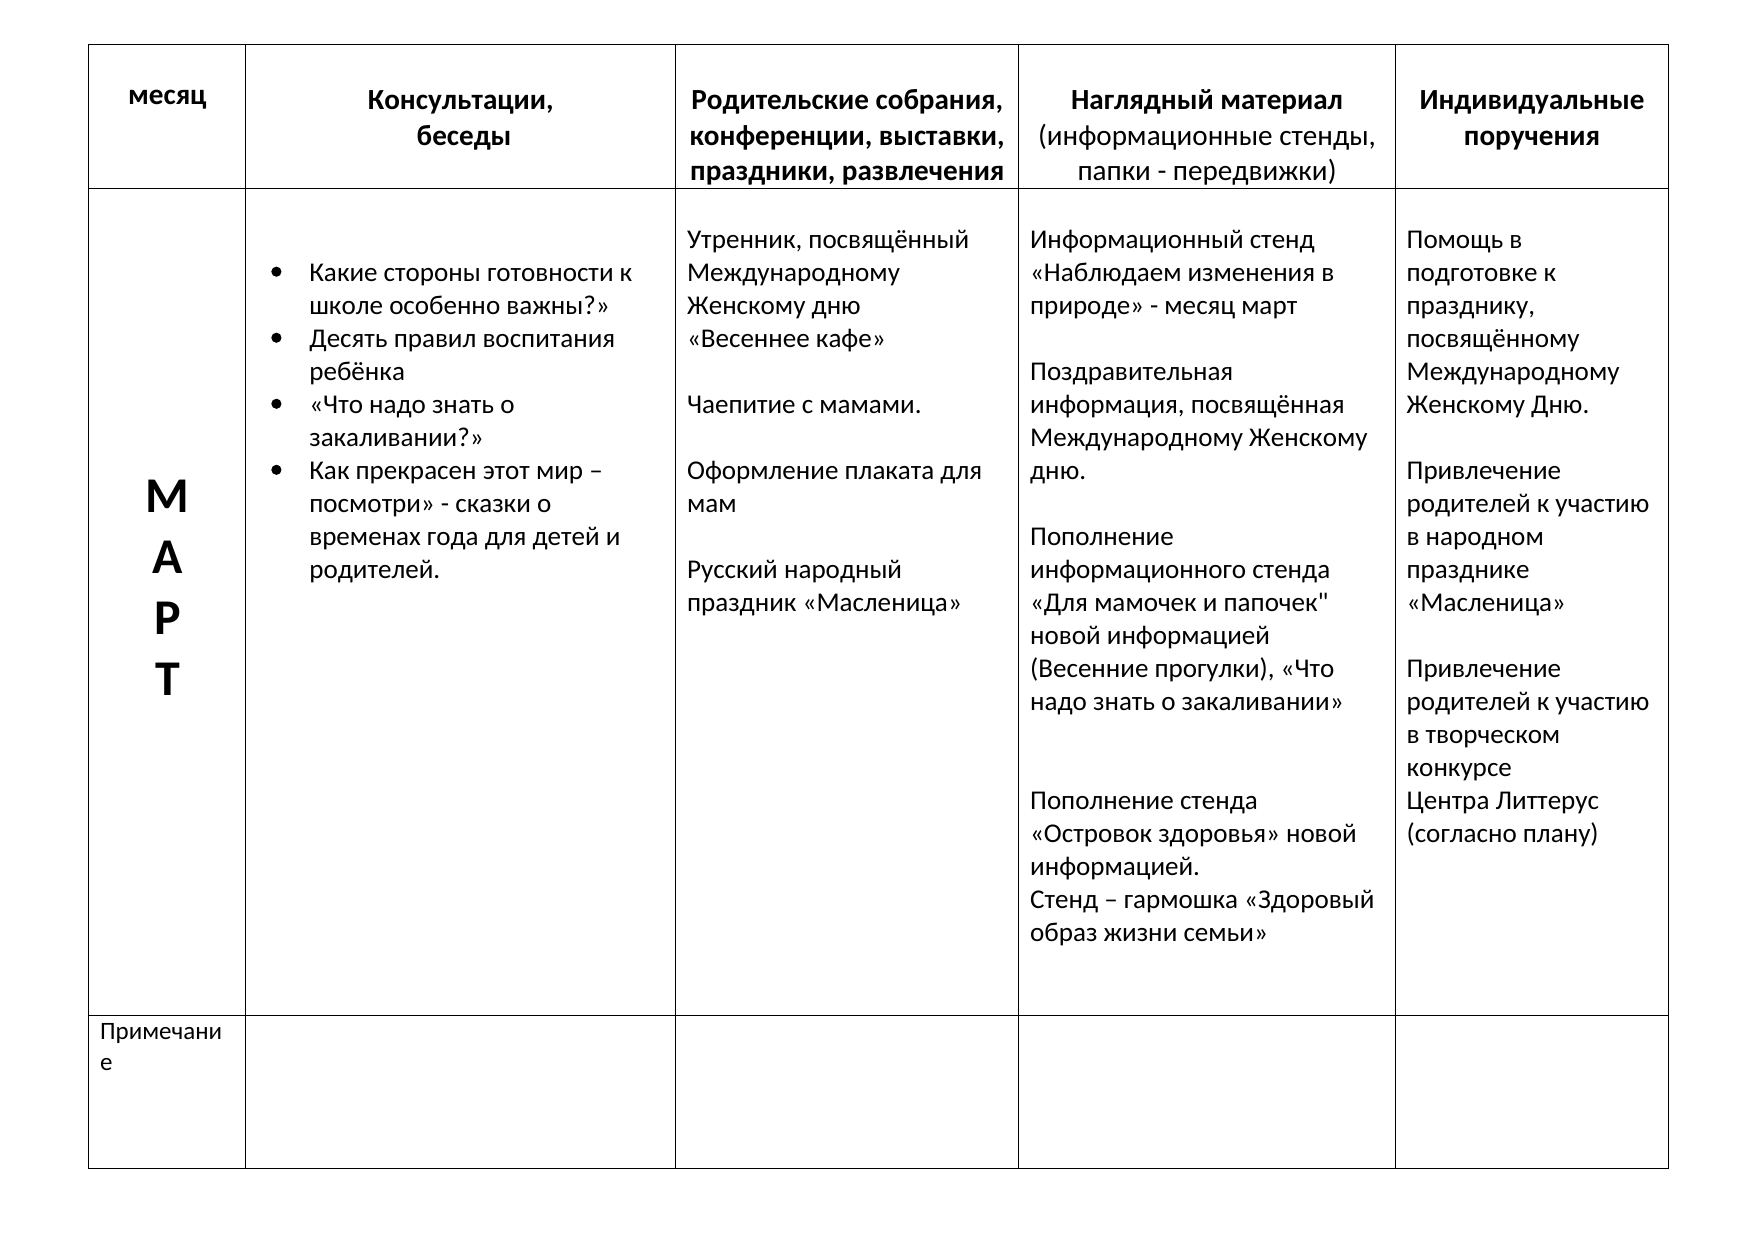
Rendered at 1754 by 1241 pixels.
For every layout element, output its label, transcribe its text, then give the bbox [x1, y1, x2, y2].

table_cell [676, 1016, 1018, 1168]
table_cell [1019, 45, 1395, 188]
table_cell Примечание месяц [89, 45, 245, 188]
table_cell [1396, 1016, 1668, 1168]
table_cell Помощь в подготовке к празднику, посвящённому Международному Женскому Дню. Привлечение родителей к участию в народном празднике «Масленица» Привлечение родителей к участию в творческом конкурсе Центра Литтерус (согласно плану) [1396, 189, 1668, 1014]
table_cell Утренник, посвящённый Международному Женскому дню «Весеннее кафе» Чаепитие с мамами. Оформление плаката для мам Русский народный праздник «Масленица» [676, 189, 1018, 1014]
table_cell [246, 1016, 675, 1168]
table_cell М А Р Т [89, 189, 245, 1014]
table_cell Информационный стенд «Наблюдаем изменения в природе» - месяц март Поздравительная информация, посвящённая Международному Женскому дню. Пополнение информационного стенда «Для мамочек и папочек" новой информацией (Весенние прогулки), «Что надо знать о закаливании» Пополнение стенда «Островок здоровья» новой информацией. Стенд – гармошка «Здоровый образ жизни семьи» [1019, 189, 1395, 1014]
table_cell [676, 45, 1018, 188]
table_cell Примечание месяц [89, 1016, 245, 1168]
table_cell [246, 45, 675, 188]
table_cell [1019, 1016, 1395, 1168]
table_cell Какие стороны готовности к школе особенно важны?» Десять правил воспитания ребёнка «Что надо знать о закаливании?» Как прекрасен этот мир – посмотри» - сказки о временах года для детей и родителей. [246, 189, 675, 1014]
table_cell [1396, 45, 1668, 188]
